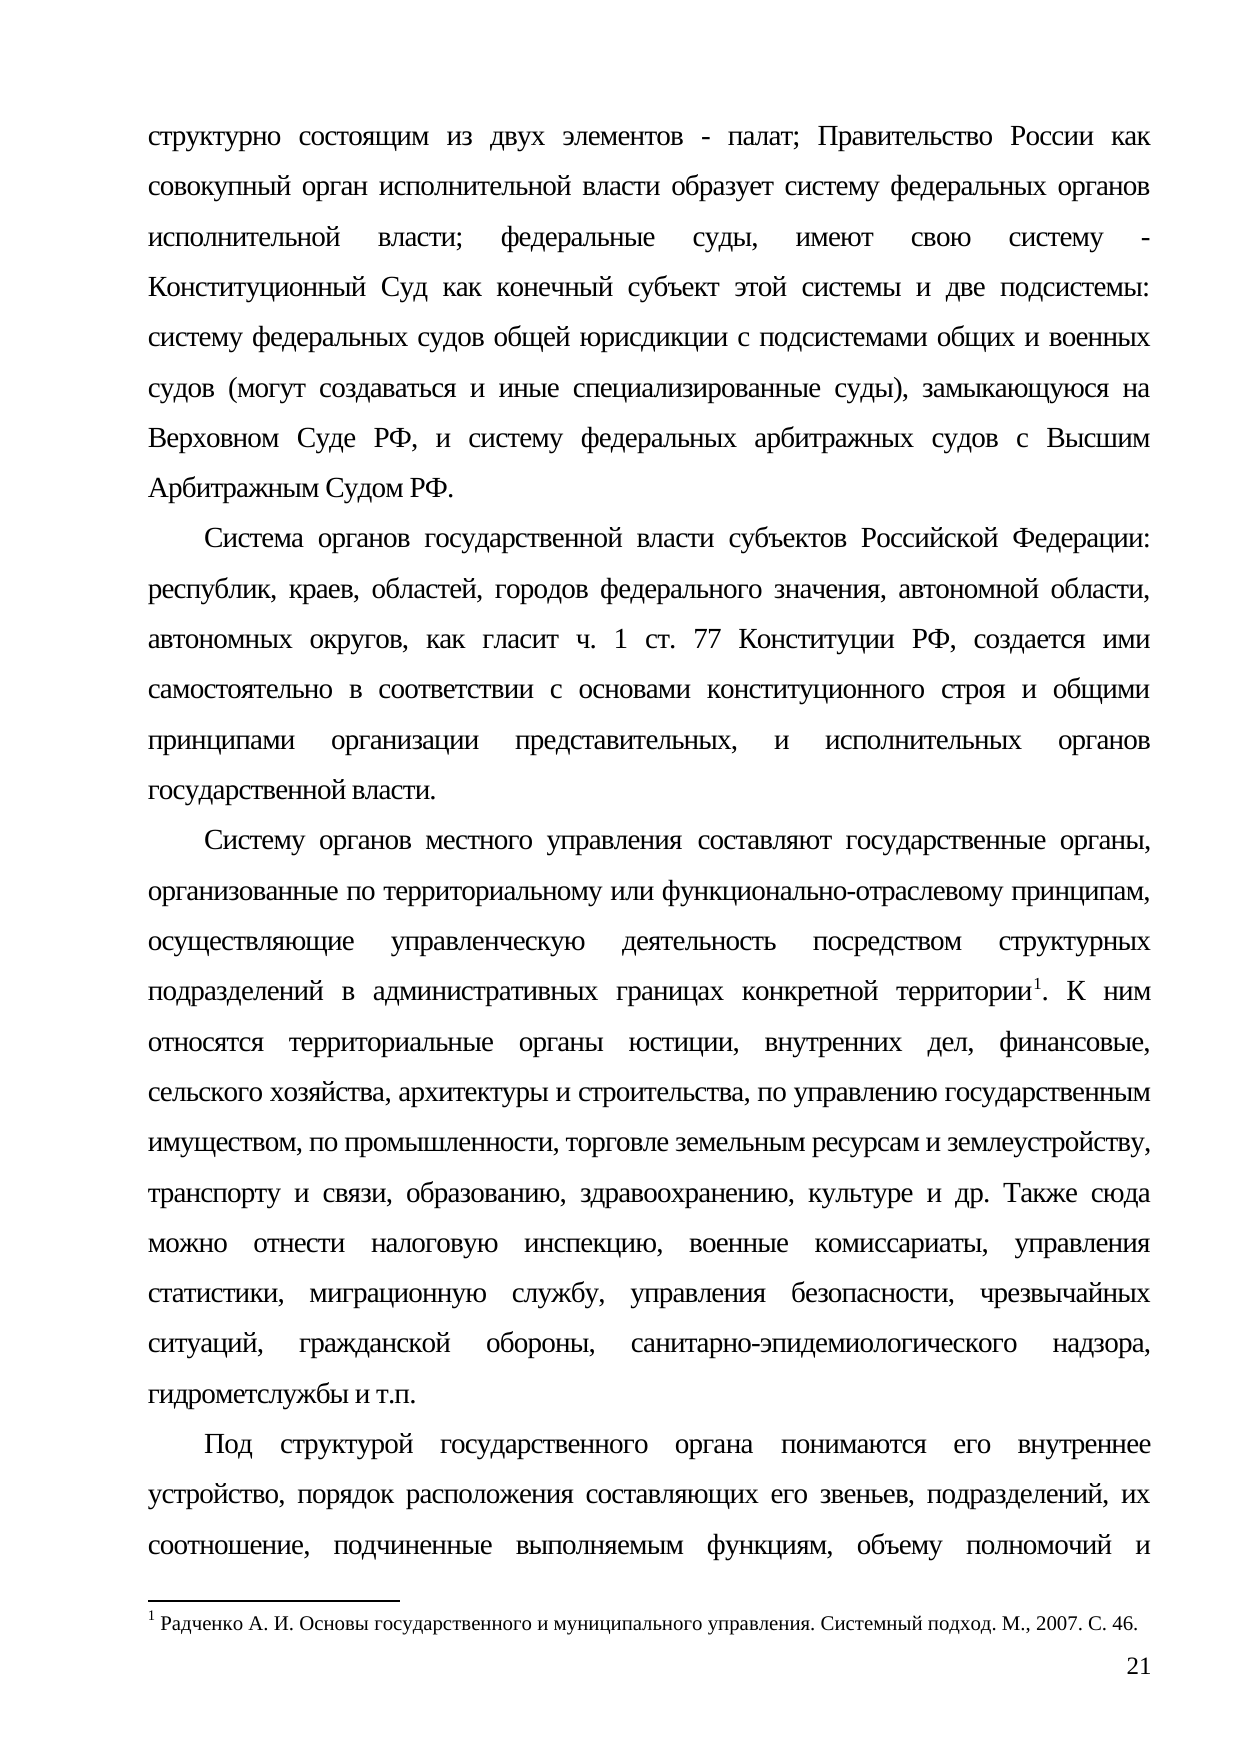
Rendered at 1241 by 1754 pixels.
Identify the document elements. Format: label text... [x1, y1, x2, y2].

text Система органов государственной власти субъектов Российской Федерации: республик, краев, областей, городов федерального значения, автономной области, автономных округов, как гласит ч. 1 ст. 77 Конституции РФ, создается ими самостоятельно в соответствии с основами конституционного строя и общими принципами организации представительных, и исполнительных органов государственной власти. [148, 521, 1152, 806]
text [148, 1426, 1152, 1560]
text Систему органов местного управления составляют государственные органы, организованные по территориальному или функционально-отраслевому принципам, осуществляющие управленческую деятельность посредством структурных подразделений в административных границах конкретной территории. К ним относятся территориальные органы юстиции, внутренних дел, финансовые, сельского хозяйства, архитектуры и строительства, по управлению государственным имуществом, по промышленности, торговле земельным ресурсам и землеустройству, транспорту и связи, образованию, здравоохранению, культуре и др. Также сюда можно отнести налоговую инспекцию, военные комиссариаты, управления статистики, миграционную службу, управления безопасности, чрезвычайных ситуаций, гражданской обороны, санитарно-эпидемиологического надзора, гидрометслужбы и т.п. [148, 822, 1152, 1409]
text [148, 118, 1152, 504]
